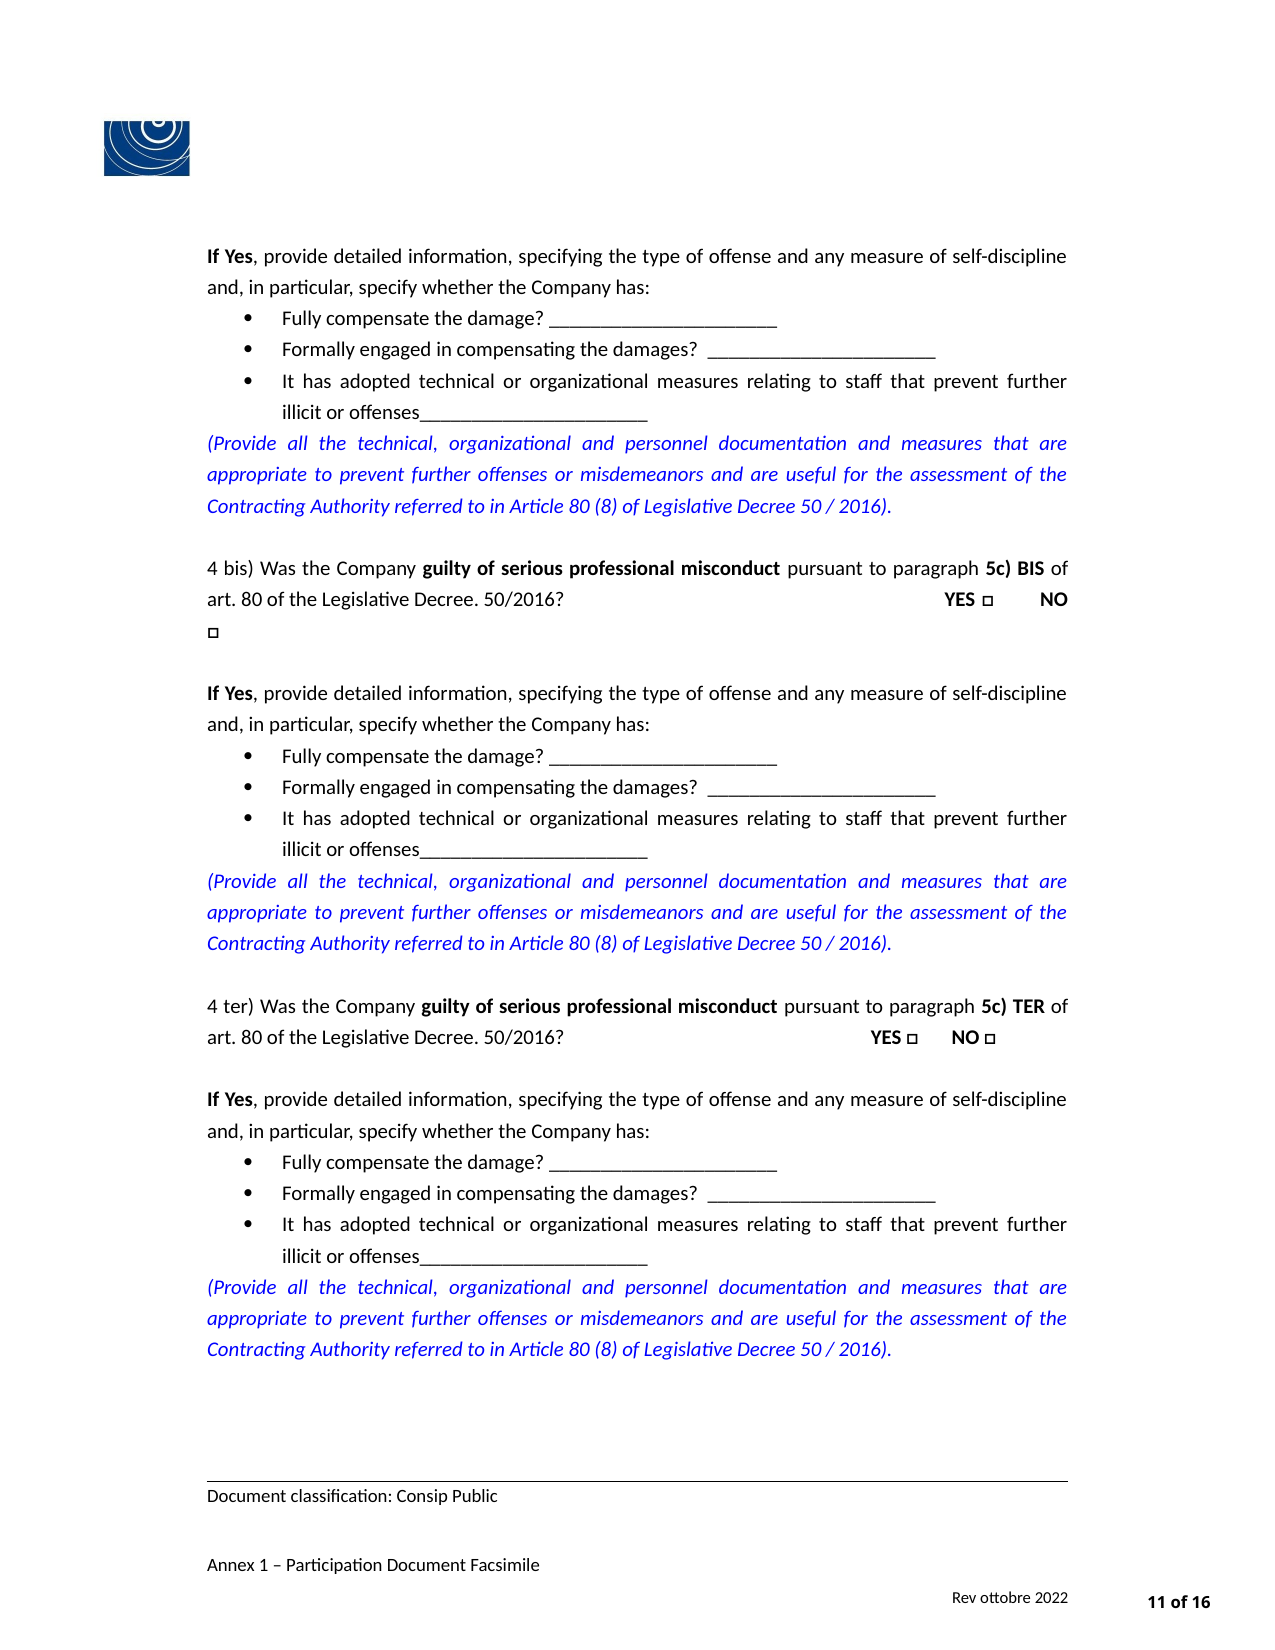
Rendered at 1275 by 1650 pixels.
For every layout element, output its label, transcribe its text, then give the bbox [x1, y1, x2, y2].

list Fully compensate the damage? ______________________ [244, 301, 1068, 332]
list Formally engaged in compensating the damages? ______________________ [244, 769, 1068, 801]
list Formally engaged in compensating the damages? ______________________ [244, 332, 1068, 363]
list If Yes, provide detailed information, specifying the type of offense and any measure of self-discipline and, in particular, specify whether the Company has: [207, 676, 1068, 738]
list (Provide all the technical, organizational and personnel documentation and measures that are appropriate to prevent further offenses or misdemeanors and are useful for the assessment of the Contracting Authority referred to in Article 80 (8) of Legislative Decree 50 / 2016). [207, 863, 1068, 957]
list Formally engaged in compensating the damages? ______________________ [244, 1176, 1068, 1207]
list If Yes, provide detailed information, specifying the type of offense and any measure of self-discipline and, in particular, specify whether the Company has: [207, 1082, 1068, 1144]
list It has adopted technical or organizational measures relating to staff that prevent further illicit or offenses______________________ [244, 801, 1068, 863]
list 4 ter) Was the Company guilty of serious professional misconduct pursuant to paragraph 5c) TER of art. 80 of the Legislative Decree. 50/2016? YES □ NO □ [207, 988, 1068, 1051]
list If Yes, provide detailed information, specifying the type of offense and any measure of self-discipline and, in particular, specify whether the Company has: [207, 238, 1068, 301]
list It has adopted technical or organizational measures relating to staff that prevent further illicit or offenses______________________ [244, 363, 1068, 426]
picture [0, 0, 191, 176]
list (Provide all the technical, organizational and personnel documentation and measures that are appropriate to prevent further offenses or misdemeanors and are useful for the assessment of the Contracting Authority referred to in Article 80 (8) of Legislative Decree 50 / 2016). [207, 1269, 1068, 1363]
list 4 bis) Was the Company guilty of serious professional misconduct pursuant to paragraph 5c) BIS of art. 80 of the Legislative Decree. 50/2016? YES □ NO □ [207, 551, 1068, 644]
list (Provide all the technical, organizational and personnel documentation and measures that are appropriate to prevent further offenses or misdemeanors and are useful for the assessment of the Contracting Authority referred to in Article 80 (8) of Legislative Decree 50 / 2016). [207, 426, 1068, 519]
list Fully compensate the damage? ______________________ [244, 738, 1068, 769]
list Fully compensate the damage? ______________________ [244, 1144, 1068, 1176]
list It has adopted technical or organizational measures relating to staff that prevent further illicit or offenses______________________ [244, 1207, 1068, 1269]
